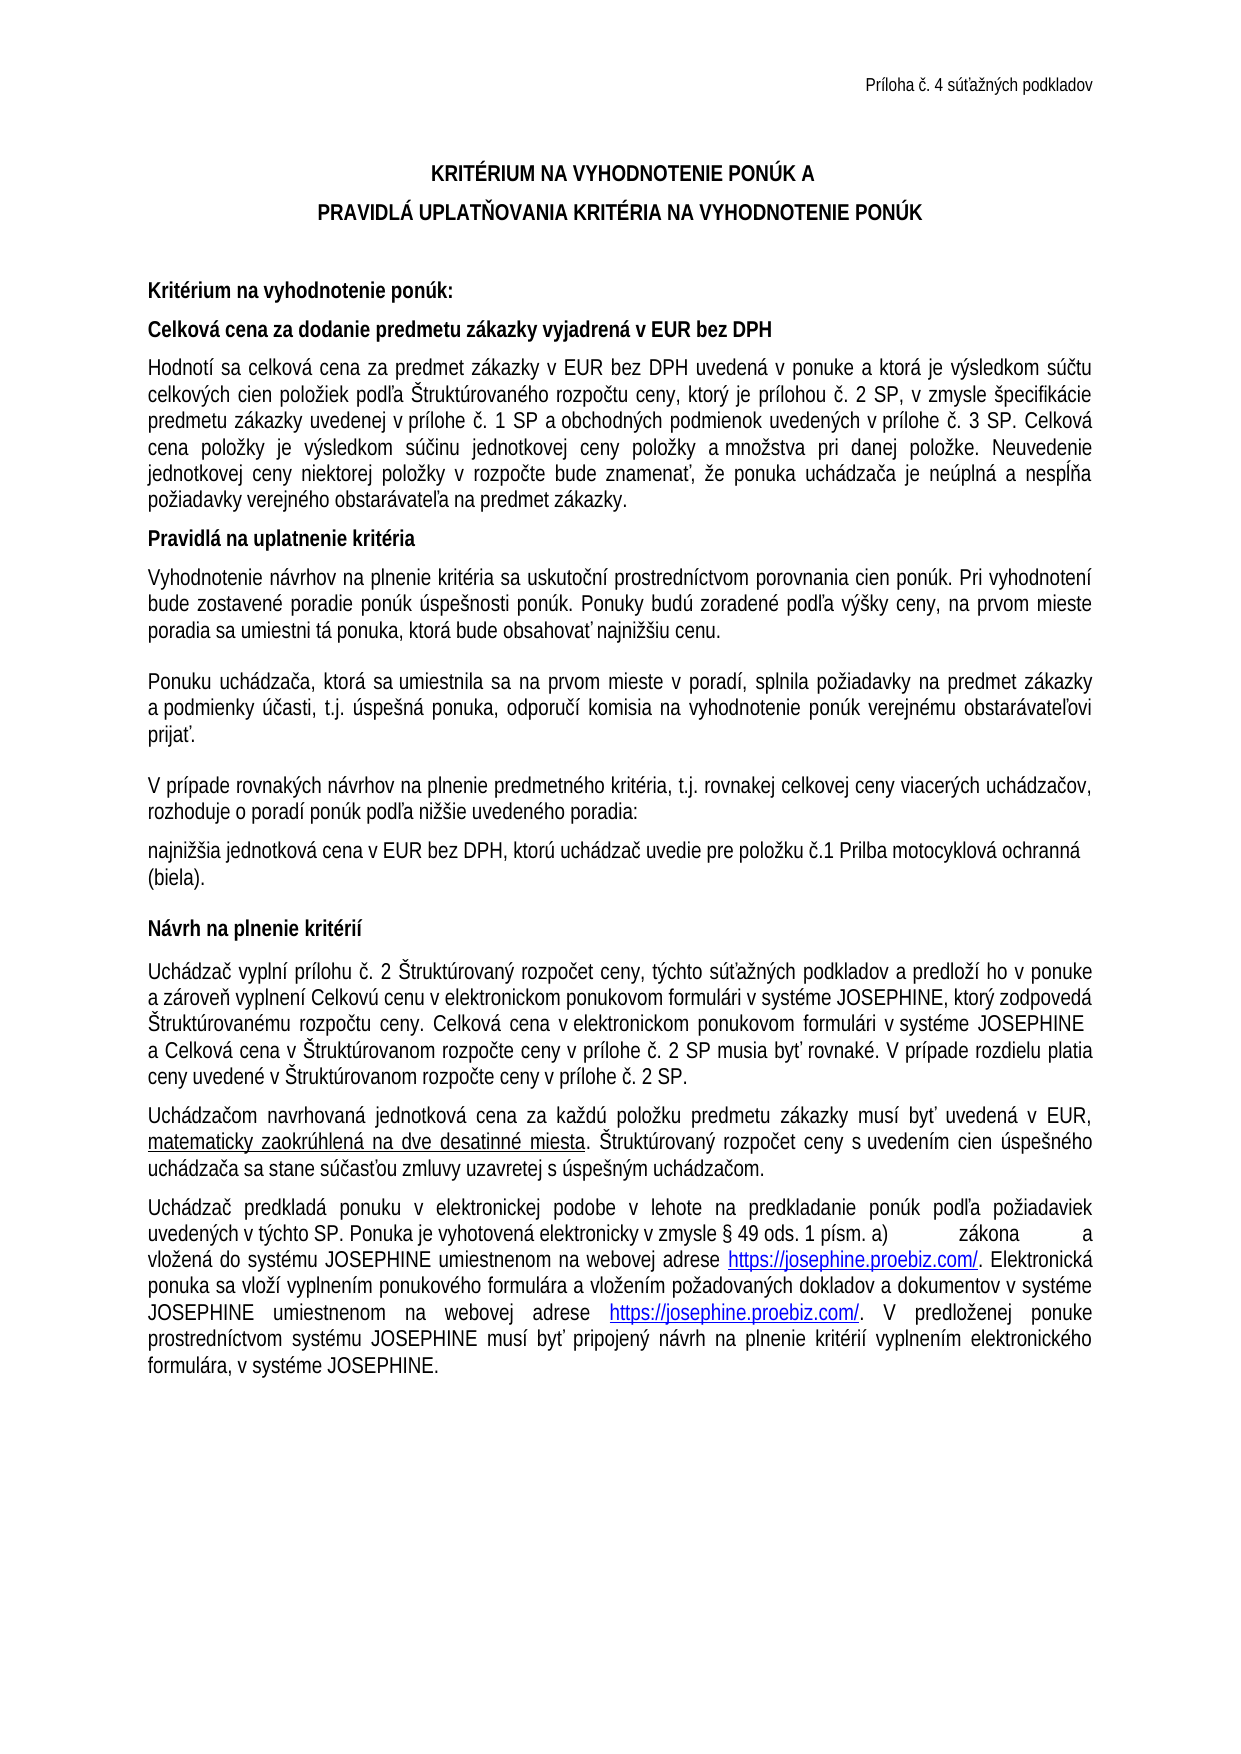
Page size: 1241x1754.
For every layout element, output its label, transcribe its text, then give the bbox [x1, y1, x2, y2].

text Uchádzačom navrhovaná jednotková cena za každú položku predmetu zákazky musí byť uvedená v EUR, matematicky zaokrúhlená na dve desatinné miesta. Štruktúrovaný rozpočet ceny s uvedením cien úspešného uchádzača sa stane súčasťou zmluvy uzavretej s úspešným uchádzačom. [148, 1102, 1093, 1181]
text Pravidlá na uplatnenie kritéria [148, 525, 1093, 551]
text Kritérium na vyhodnotenie ponúk: [148, 277, 1093, 303]
text PRAVIDLÁ UPLATŇOVANIA KRITÉRIA NA VYHODNOTENIE PONÚK [148, 199, 1093, 225]
text Vyhodnotenie návrhov na plnenie kritéria sa uskutoční prostredníctvom porovnania cien ponúk. Pri vyhodnotení bude zostavené poradie ponúk úspešnosti ponúk. Ponuky budú zoradené podľa výšky ceny, na prvom mieste poradia sa umiestni tá ponuka, ktorá bude obsahovať najnižšiu cenu. [148, 564, 1093, 643]
text KRITÉRIUM NA VYHODNOTENIE PONÚK A [148, 160, 1093, 186]
text Hodnotí sa celková cena za predmet zákazky v EUR bez DPH uvedená v ponuke a ktorá je výsledkom súčtu celkových cien položiek podľa Štruktúrovaného rozpočtu ceny, ktorý je prílohou č. 2 SP, v zmysle špecifikácie predmetu zákazky uvedenej v prílohe č. 1 SP a obchodných podmienok uvedených v prílohe č. 3 SP. Celková cena položky je výsledkom súčinu jednotkovej ceny položky a množstva pri danej položke. Neuvedenie jednotkovej ceny niektorej položky v rozpočte bude znamenať, že ponuka uchádzača je neúplná a nespĺňa požiadavky verejného obstarávateľa na predmet zákazky. [148, 354, 1093, 512]
text Ponuku uchádzača, ktorá sa umiestnila sa na prvom mieste v poradí, splnila požiadavky na predmet zákazky a podmienky účasti, t.j. úspešná ponuka, odporučí komisia na vyhodnotenie ponúk verejnému obstarávateľovi prijať. [148, 668, 1093, 747]
text V prípade rovnakých návrhov na plnenie predmetného kritéria, t.j. rovnakej celkovej ceny viacerých uchádzačov, rozhoduje o poradí ponúk podľa nižšie uvedeného poradia: [148, 772, 1093, 825]
list najnižšia jednotková cena v EUR bez DPH, ktorú uchádzač uvedie pre položku č.1 Prilba motocyklová ochranná (biela). [148, 837, 1093, 890]
text Uchádzač vyplní prílohu č. 2 Štruktúrovaný rozpočet ceny, týchto súťažných podkladov a predloží ho v ponuke a zároveň vyplnení Celkovú cenu v elektronickom ponukovom formulári v systéme JOSEPHINE, ktorý zodpovedá Štruktúrovanému rozpočtu ceny. Celková cena v elektronickom ponukovom formulári v systéme JOSEPHINE a Celková cena v Štruktúrovanom rozpočte ceny v prílohe č. 2 SP musia byť rovnaké. V prípade rozdielu platia ceny uvedené v Štruktúrovanom rozpočte ceny v prílohe č. 2 SP. [148, 958, 1093, 1089]
text Uchádzač predkladá ponuku v elektronickej podobe v lehote na predkladanie ponúk podľa požiadaviek uvedených v týchto SP. Ponuka je vyhotovená elektronicky v zmysle § 49 ods. 1 písm. a) zákona a vložená do systému JOSEPHINE umiestnenom na webovej adrese https://josephine.proebiz.com/. Elektronická ponuka sa vloží vyplnením ponukového formulára a vložením požadovaných dokladov a dokumentov v systéme JOSEPHINE umiestnenom na webovej adrese https://josephine.proebiz.com/. V predloženej ponuke prostredníctvom systému JOSEPHINE musí byť pripojený návrh na plnenie kritérií vyplnením elektronického formulára, v systéme JOSEPHINE. [148, 1193, 1093, 1378]
text Celková cena za dodanie predmetu zákazky vyjadrená v EUR bez DPH [148, 316, 1093, 342]
text Návrh na plnenie kritérií [148, 915, 1093, 941]
